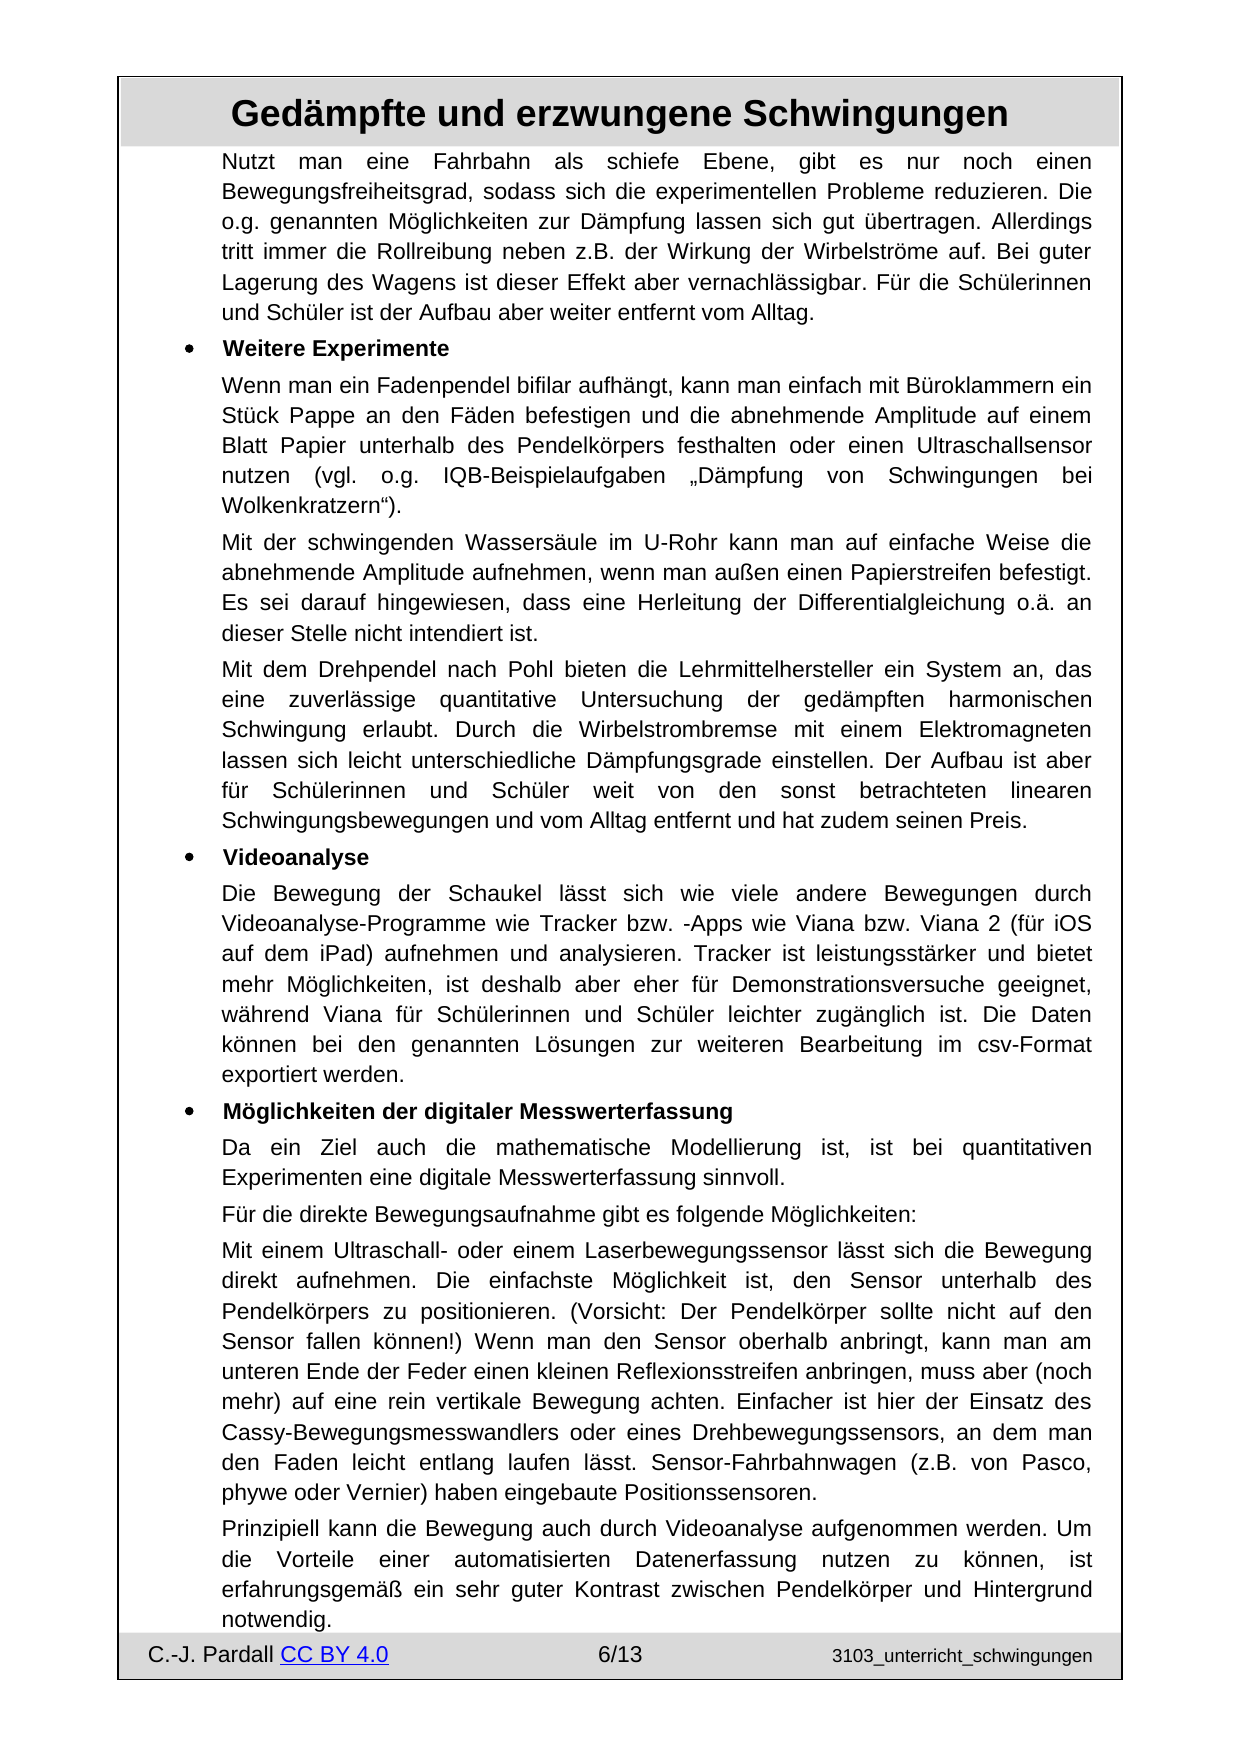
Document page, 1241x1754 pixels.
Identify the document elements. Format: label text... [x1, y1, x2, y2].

list Möglichkeiten der digitaler Messwerterfassung [185, 1098, 1093, 1124]
list Weitere Experimente [185, 335, 1093, 361]
text Die Bewegung der Schaukel lässt sich wie viele andere Bewegungen durch Videoanalyse-Programme wie Tracker bzw. -Apps wie Viana bzw. Viana 2 (für iOS auf dem iPad) aufnehmen und analysieren. Tracker ist leistungsstärker und bietet mehr Möglichkeiten, ist deshalb aber eher für Demonstrationsversuche geeignet, während Viana für Schülerinnen und Schüler leichter zugänglich ist. Die Daten können bei den genannten Lösungen zur weiteren Bearbeitung im csv-Format exportiert werden. [221, 880, 1093, 1087]
list Videoanalyse [185, 843, 1093, 870]
text Nutzt man eine Fahrbahn als schiefe Ebene, gibt es nur noch einen Bewegungsfreiheitsgrad, sodass sich die experimentellen Probleme reduzieren. Die o.g. genannten Möglichkeiten zur Dämpfung lassen sich gut übertragen. Allerdings tritt immer die Rollreibung neben z.B. der Wirkung der Wirbelströme auf. Bei guter Lagerung des Wagens ist dieser Effekt aber vernachlässigbar. Für die Schülerinnen und Schüler ist der Aufbau aber weiter entfernt vom Alltag. [221, 148, 1093, 325]
text Prinzipiell kann die Bewegung auch durch Videoanalyse aufgenommen werden. Um die Vorteile einer automatisierten Datenerfassung nutzen zu können, ist erfahrungsgemäß ein sehr guter Kontrast zwischen Pendelkörper und Hintergrund notwendig. [221, 1515, 1093, 1632]
text Für die direkte Bewegungsaufnahme gibt es folgende Möglichkeiten: [221, 1201, 1093, 1227]
text Mit dem Drehpendel nach Pohl bieten die Lehrmittelhersteller ein System an, das eine zuverlässige quantitative Untersuchung der gedämpften harmonischen Schwingung erlaubt. Durch die Wirbelstrombremse mit einem Elektromagneten lassen sich leicht unterschiedliche Dämpfungsgrade einstellen. Der Aufbau ist aber für Schülerinnen und Schüler weit von den sonst betrachteten linearen Schwingungsbewegungen und vom Alltag entfernt und hat zudem seinen Preis. [221, 656, 1093, 833]
text Mit der schwingenden Wassersäule im U-Rohr kann man auf einfache Weise die abnehmende Amplitude aufnehmen, wenn man außen einen Papierstreifen befestigt. Es sei darauf hingewiesen, dass eine Herleitung der Differentialgleichung o.ä. an dieser Stelle nicht intendiert ist. [221, 529, 1093, 646]
text Wenn man ein Fadenpendel bifilar aufhängt, kann man einfach mit Büroklammern ein Stück Pappe an den Fäden befestigen und die abnehmende Amplitude auf einem Blatt Papier unterhalb des Pendelkörpers festhalten oder einen Ultraschallsensor nutzen (vgl. o.g. IQB-Beispielaufgaben „Dämpfung von Schwingungen bei Wolkenkratzern“). [221, 372, 1093, 519]
text Da ein Ziel auch die mathematische Modellierung ist, ist bei quantitativen Experimenten eine digitale Messwerterfassung sinnvoll. [221, 1134, 1093, 1191]
text Mit einem Ultraschall- oder einem Laserbewegungssensor lässt sich die Bewegung direkt aufnehmen. Die einfachste Möglichkeit ist, den Sensor unterhalb des Pendelkörpers zu positionieren. (Vorsicht: Der Pendelkörper sollte nicht auf den Sensor fallen können!) Wenn man den Sensor oberhalb anbringt, kann man am unteren Ende der Feder einen kleinen Reflexionsstreifen anbringen, muss aber (noch mehr) auf eine rein vertikale Bewegung achten. Einfacher ist hier der Einsatz des Cassy-Bewegungsmesswandlers oder eines Drehbewegungssensors, an dem man den Faden leicht entlang laufen lässt. Sensor-Fahrbahnwagen (z.B. von Pasco, phywe oder Vernier) haben eingebaute Positionssensoren. [221, 1237, 1093, 1505]
